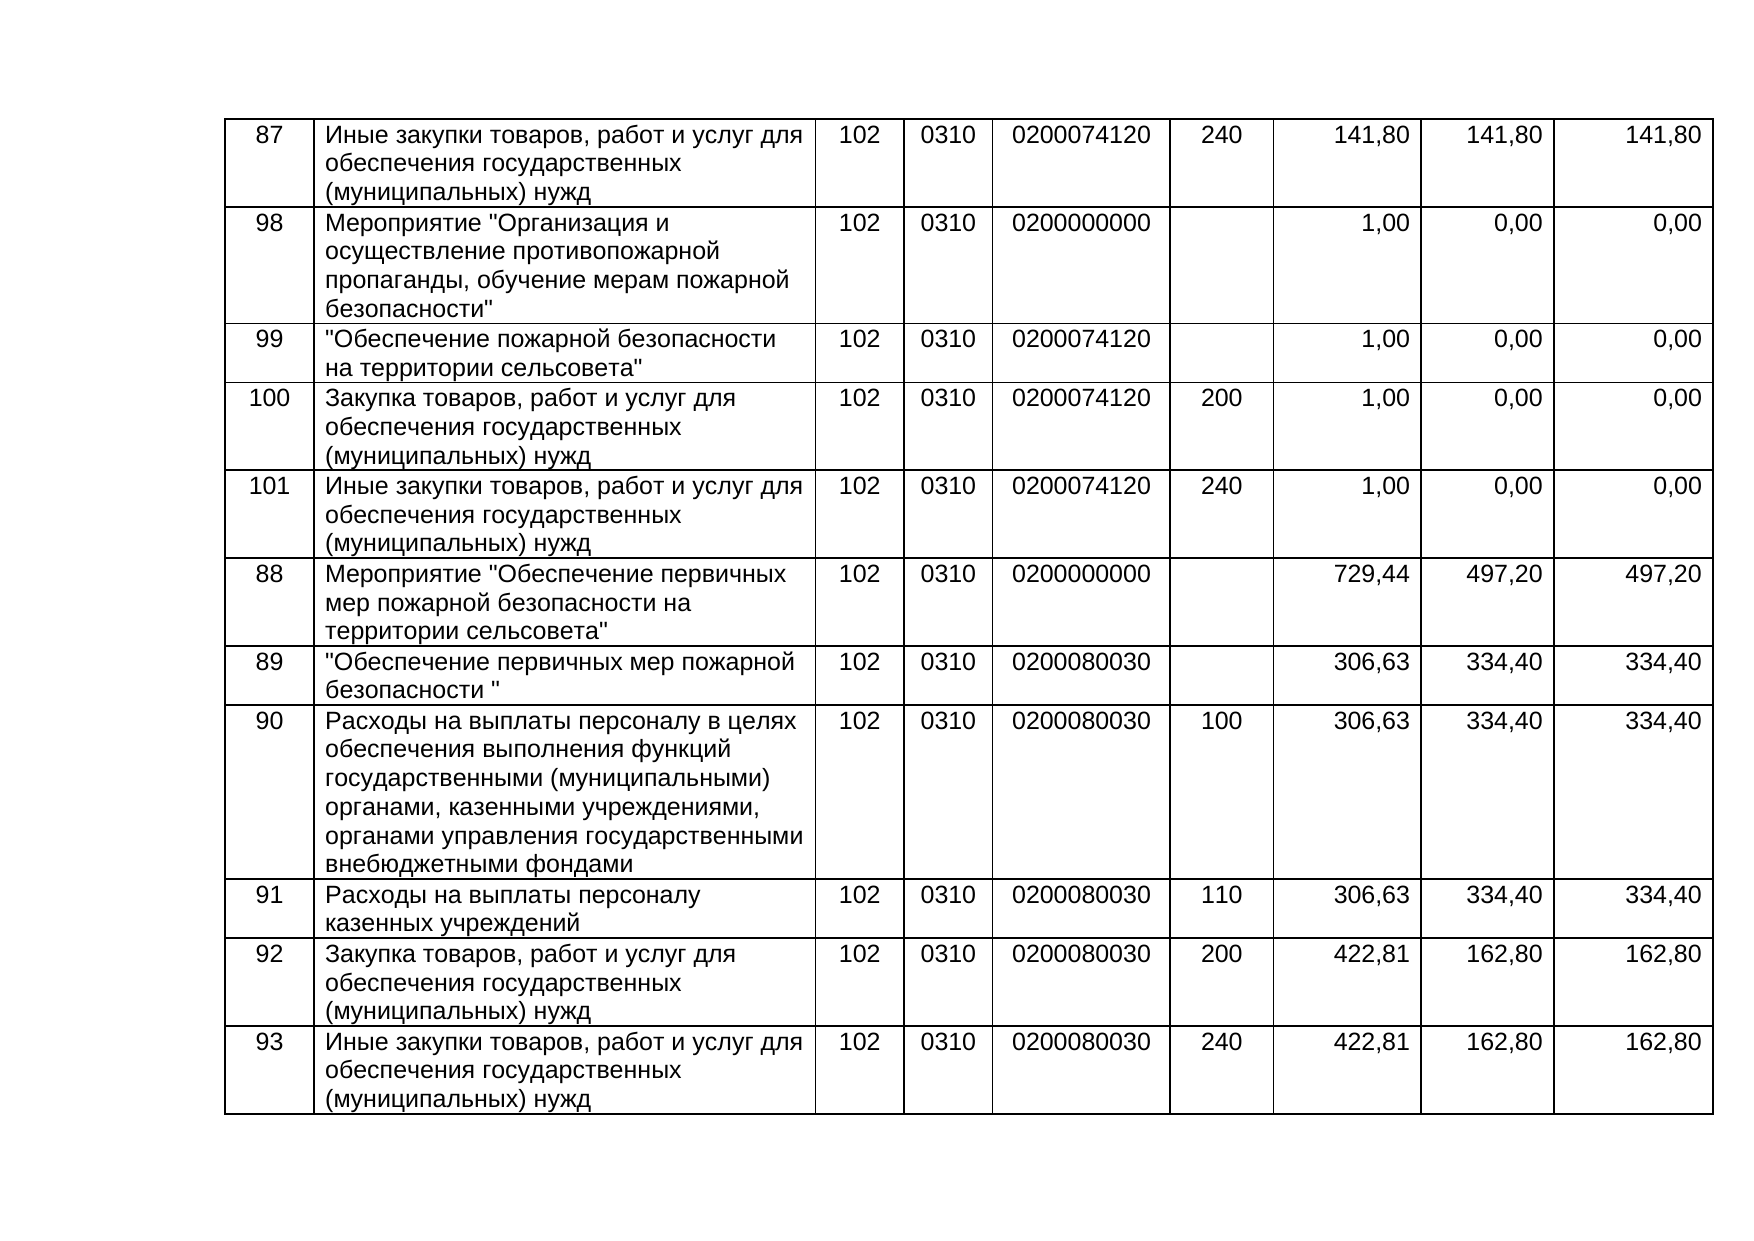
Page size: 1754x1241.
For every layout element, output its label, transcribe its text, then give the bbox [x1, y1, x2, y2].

table_cell 0310 [905, 939, 992, 1025]
table_cell 1,00 [1274, 324, 1420, 382]
table_cell 0310 [905, 706, 992, 878]
table_cell 102 [816, 120, 903, 206]
table_cell 0200080030 [993, 939, 1169, 1025]
table_cell [1171, 208, 1273, 322]
table_cell Закупка товаров, работ и услуг для обеспечения государственных (муниципальных) нужд [315, 383, 815, 469]
table_cell [1171, 324, 1273, 382]
table_cell 162,80 [1555, 939, 1712, 1025]
table_cell 0310 [905, 120, 992, 206]
table_cell Иные закупки товаров, работ и услуг для обеспечения государственных (муниципальных) нужд [315, 471, 815, 557]
table_cell 0310 [905, 383, 992, 469]
table_cell 0310 [905, 647, 992, 704]
table_cell 0200080030 [993, 1027, 1169, 1113]
table_cell 92 [226, 939, 313, 1025]
table_cell 89 [226, 647, 313, 704]
table_cell 334,40 [1555, 647, 1712, 704]
table_cell 0200074120 [993, 383, 1169, 469]
table_cell 422,81 [1274, 1027, 1420, 1113]
table_cell 0,00 [1422, 208, 1553, 322]
table_cell Иные закупки товаров, работ и услуг для обеспечения государственных (муниципальных) нужд [315, 1027, 815, 1113]
table_cell 497,20 [1555, 559, 1712, 645]
table_cell 306,63 [1274, 647, 1420, 704]
table_cell 334,40 [1422, 880, 1553, 937]
table_cell 334,40 [1555, 880, 1712, 937]
table_cell 0200000000 [993, 208, 1169, 322]
table_cell 0,00 [1555, 324, 1712, 382]
table_cell 0,00 [1422, 324, 1553, 382]
table_cell 0310 [905, 324, 992, 382]
table_cell 240 [1171, 471, 1273, 557]
table_cell 102 [816, 939, 903, 1025]
table_cell 102 [816, 324, 903, 382]
table_cell 200 [1171, 383, 1273, 469]
table_cell 0200074120 [993, 120, 1169, 206]
table_cell 0,00 [1555, 471, 1712, 557]
table_cell 162,80 [1422, 1027, 1553, 1113]
table_cell 0310 [905, 559, 992, 645]
table_cell Расходы на выплаты персоналу казенных учреждений [315, 880, 815, 937]
table_cell 306,63 [1274, 706, 1420, 878]
table_cell 422,81 [1274, 939, 1420, 1025]
table_cell 93 [226, 1027, 313, 1113]
table_cell 1,00 [1274, 208, 1420, 322]
table_cell 102 [816, 471, 903, 557]
table_cell 0310 [905, 1027, 992, 1113]
table_cell 0200074120 [993, 471, 1169, 557]
table_cell Мероприятие "Организация и осуществление противопожарной пропаганды, обучение мерам пожарной безопасности" [315, 208, 815, 322]
table_cell [1171, 647, 1273, 704]
table_cell 0310 [905, 471, 992, 557]
table_cell 0200080030 [993, 706, 1169, 878]
table_cell 200 [1171, 939, 1273, 1025]
table_cell Расходы на выплаты персоналу в целях обеспечения выполнения функций государственными (муниципальными) органами, казенными учреждениями, органами управления государственными внебюджетными фондами [315, 706, 815, 878]
table_cell 110 [1171, 880, 1273, 937]
table_cell "Обеспечение первичных мер пожарной безопасности " [315, 647, 815, 704]
table_cell 0200000000 [993, 559, 1169, 645]
table_cell 240 [1171, 1027, 1273, 1113]
table_cell 334,40 [1422, 647, 1553, 704]
table_cell 91 [226, 880, 313, 937]
table_cell 100 [1171, 706, 1273, 878]
table_cell 162,80 [1555, 1027, 1712, 1113]
table_cell 497,20 [1422, 559, 1553, 645]
table_cell 306,63 [1274, 880, 1420, 937]
table_cell 102 [816, 706, 903, 878]
table_cell 1,00 [1274, 471, 1420, 557]
table_cell 0,00 [1555, 383, 1712, 469]
table_cell 141,80 [1274, 120, 1420, 206]
table_cell 100 [226, 383, 313, 469]
table_cell Мероприятие "Обеспечение первичных мер пожарной безопасности на территории сельсовета" [315, 559, 815, 645]
table_cell 0310 [905, 208, 992, 322]
table_cell 0200074120 [993, 324, 1169, 382]
table_cell 141,80 [1422, 120, 1553, 206]
table_cell 0200080030 [993, 880, 1169, 937]
table_cell 98 [226, 208, 313, 322]
table_cell Закупка товаров, работ и услуг для обеспечения государственных (муниципальных) нужд [315, 939, 815, 1025]
table_cell [1171, 559, 1273, 645]
table_cell 102 [816, 383, 903, 469]
table_cell 729,44 [1274, 559, 1420, 645]
table_cell 0,00 [1555, 208, 1712, 322]
table_cell 141,80 [1555, 120, 1712, 206]
table_cell 0310 [905, 880, 992, 937]
table_cell 0200080030 [993, 647, 1169, 704]
table_cell "Обеспечение пожарной безопасности на территории сельсовета" [315, 324, 815, 382]
table_cell 162,80 [1422, 939, 1553, 1025]
table_cell 102 [816, 647, 903, 704]
table_cell 102 [816, 880, 903, 937]
table_cell Иные закупки товаров, работ и услуг для обеспечения государственных (муниципальных) нужд [315, 120, 815, 206]
table_cell 87 [226, 120, 313, 206]
table_cell 102 [816, 1027, 903, 1113]
table_cell 99 [226, 324, 313, 382]
table_cell 102 [816, 208, 903, 322]
table_cell 102 [816, 559, 903, 645]
table_cell 101 [226, 471, 313, 557]
table_cell 88 [226, 559, 313, 645]
table_cell 0,00 [1422, 471, 1553, 557]
table_cell 334,40 [1422, 706, 1553, 878]
table_cell 240 [1171, 120, 1273, 206]
table_cell 0,00 [1422, 383, 1553, 469]
table_cell 90 [226, 706, 313, 878]
table_cell 334,40 [1555, 706, 1712, 878]
table_cell 1,00 [1274, 383, 1420, 469]
